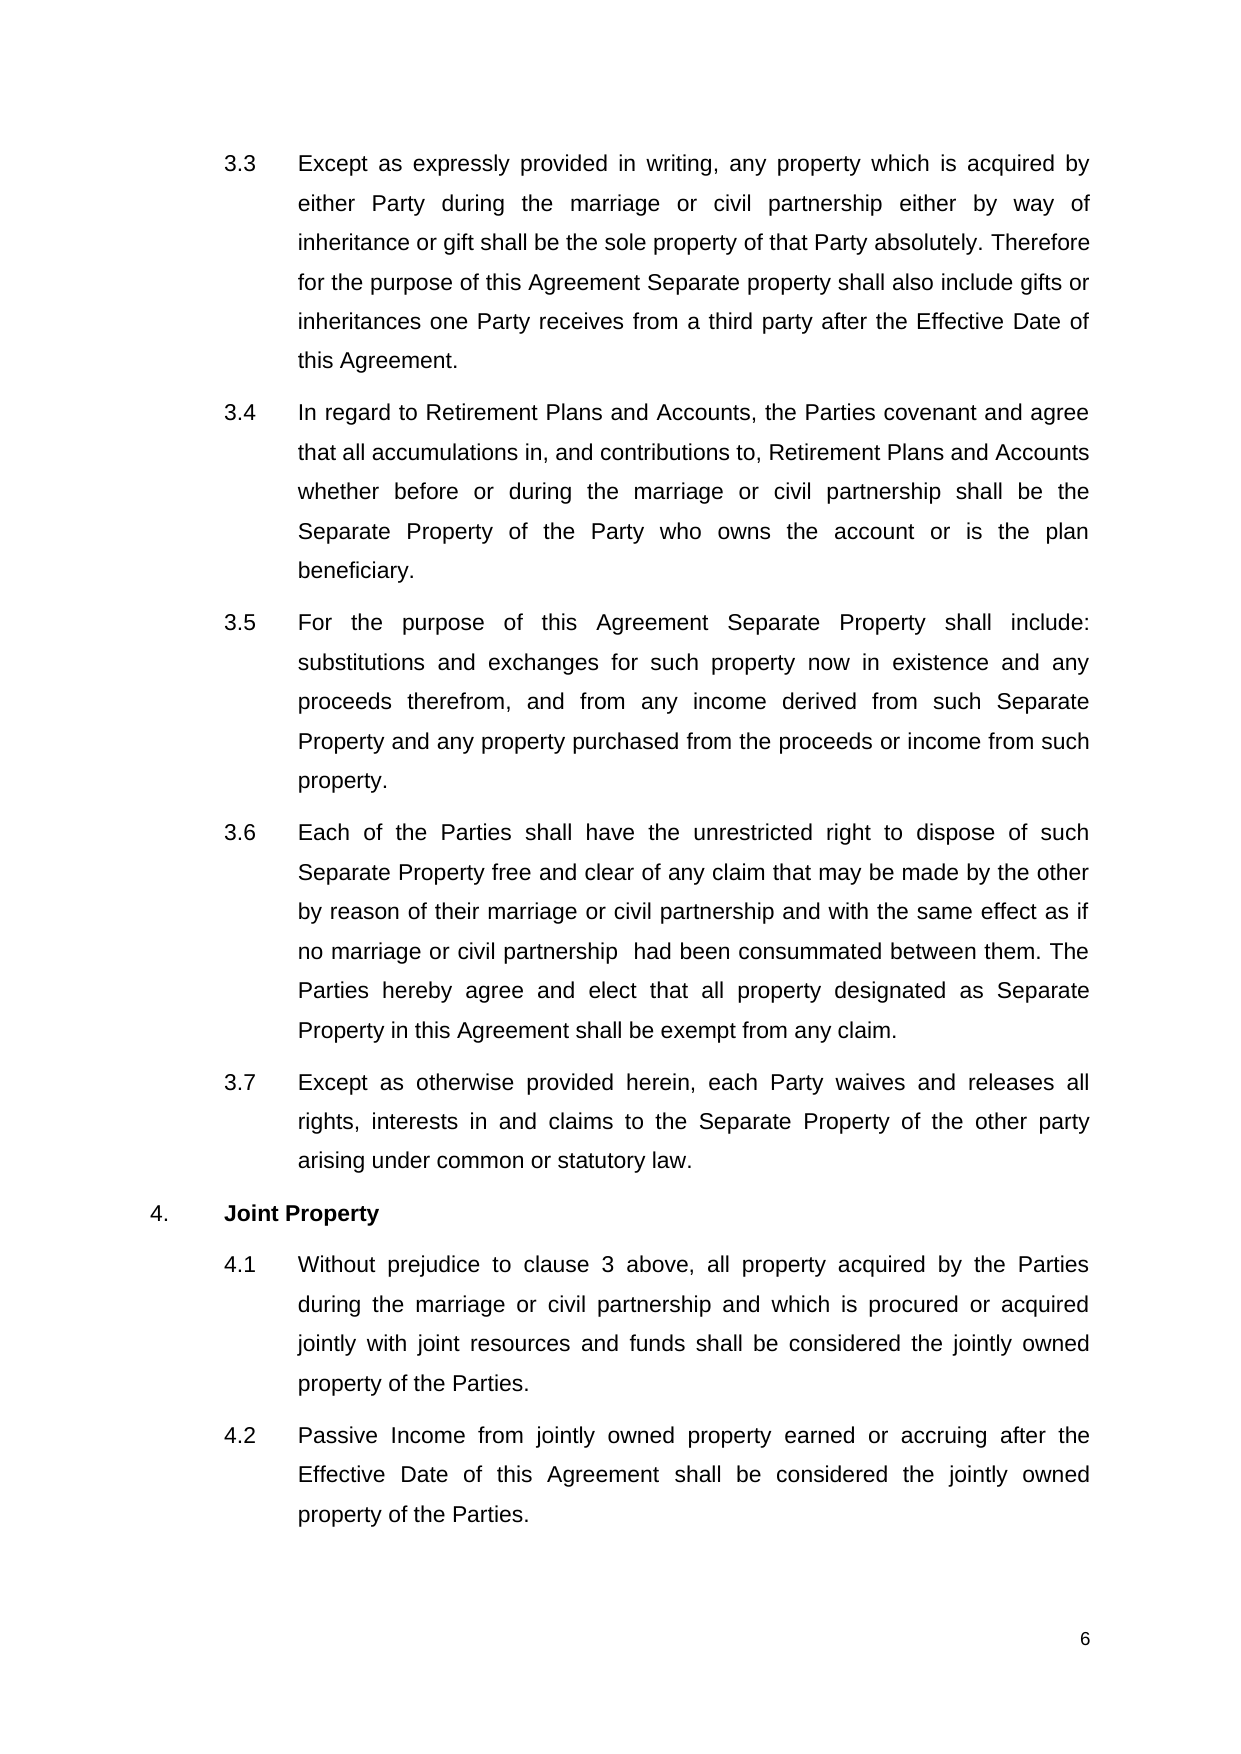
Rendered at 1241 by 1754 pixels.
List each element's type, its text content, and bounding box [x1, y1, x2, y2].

list Each of the Parties shall have the unrestricted right to dispose of such Separate Property free and clear of any claim that may be made by the other by reason of their marriage or civil partnership and with the same effect as if no marriage or civil partnership had been consummated between them. The Parties hereby agree and elect that all property designated as Separate Property in this Agreement shall be exempt from any claim. [224, 819, 1090, 1043]
list Except as otherwise provided herein, each Party waives and releases all rights, interests in and claims to the Separate Property of the other party arising under common or statutory law. [224, 1068, 1090, 1174]
list In regard to Retirement Plans and Accounts, the Parties covenant and agree that all accumulations in, and contributions to, Retirement Plans and Accounts whether before or during the marriage or civil partnership shall be the Separate Property of the Party who owns the account or is the plan beneficiary. [224, 399, 1090, 584]
text Joint Property [150, 1199, 1090, 1226]
list Passive Income from jointly owned property earned or accruing after the Effective Date of this Agreement shall be considered the jointly owned property of the Parties. [224, 1422, 1090, 1527]
list Without prejudice to clause 3 above, all property acquired by the Parties during the marriage or civil partnership and which is procured or acquired jointly with joint resources and funds shall be considered the jointly owned property of the Parties. [224, 1251, 1090, 1396]
list For the purpose of this Agreement Separate Property shall include: substitutions and exchanges for such property now in existence and any proceeds therefrom, and from any income derived from such Separate Property and any property purchased from the proceeds or income from such property. [224, 609, 1090, 793]
list Except as expressly provided in writing, any property which is acquired by either Party during the marriage or civil partnership either by way of inheritance or gift shall be the sole property of that Party absolutely. Therefore for the purpose of this Agreement Separate property shall also include gifts or inheritances one Party receives from a third party after the Effective Date of this Agreement. [224, 150, 1090, 374]
